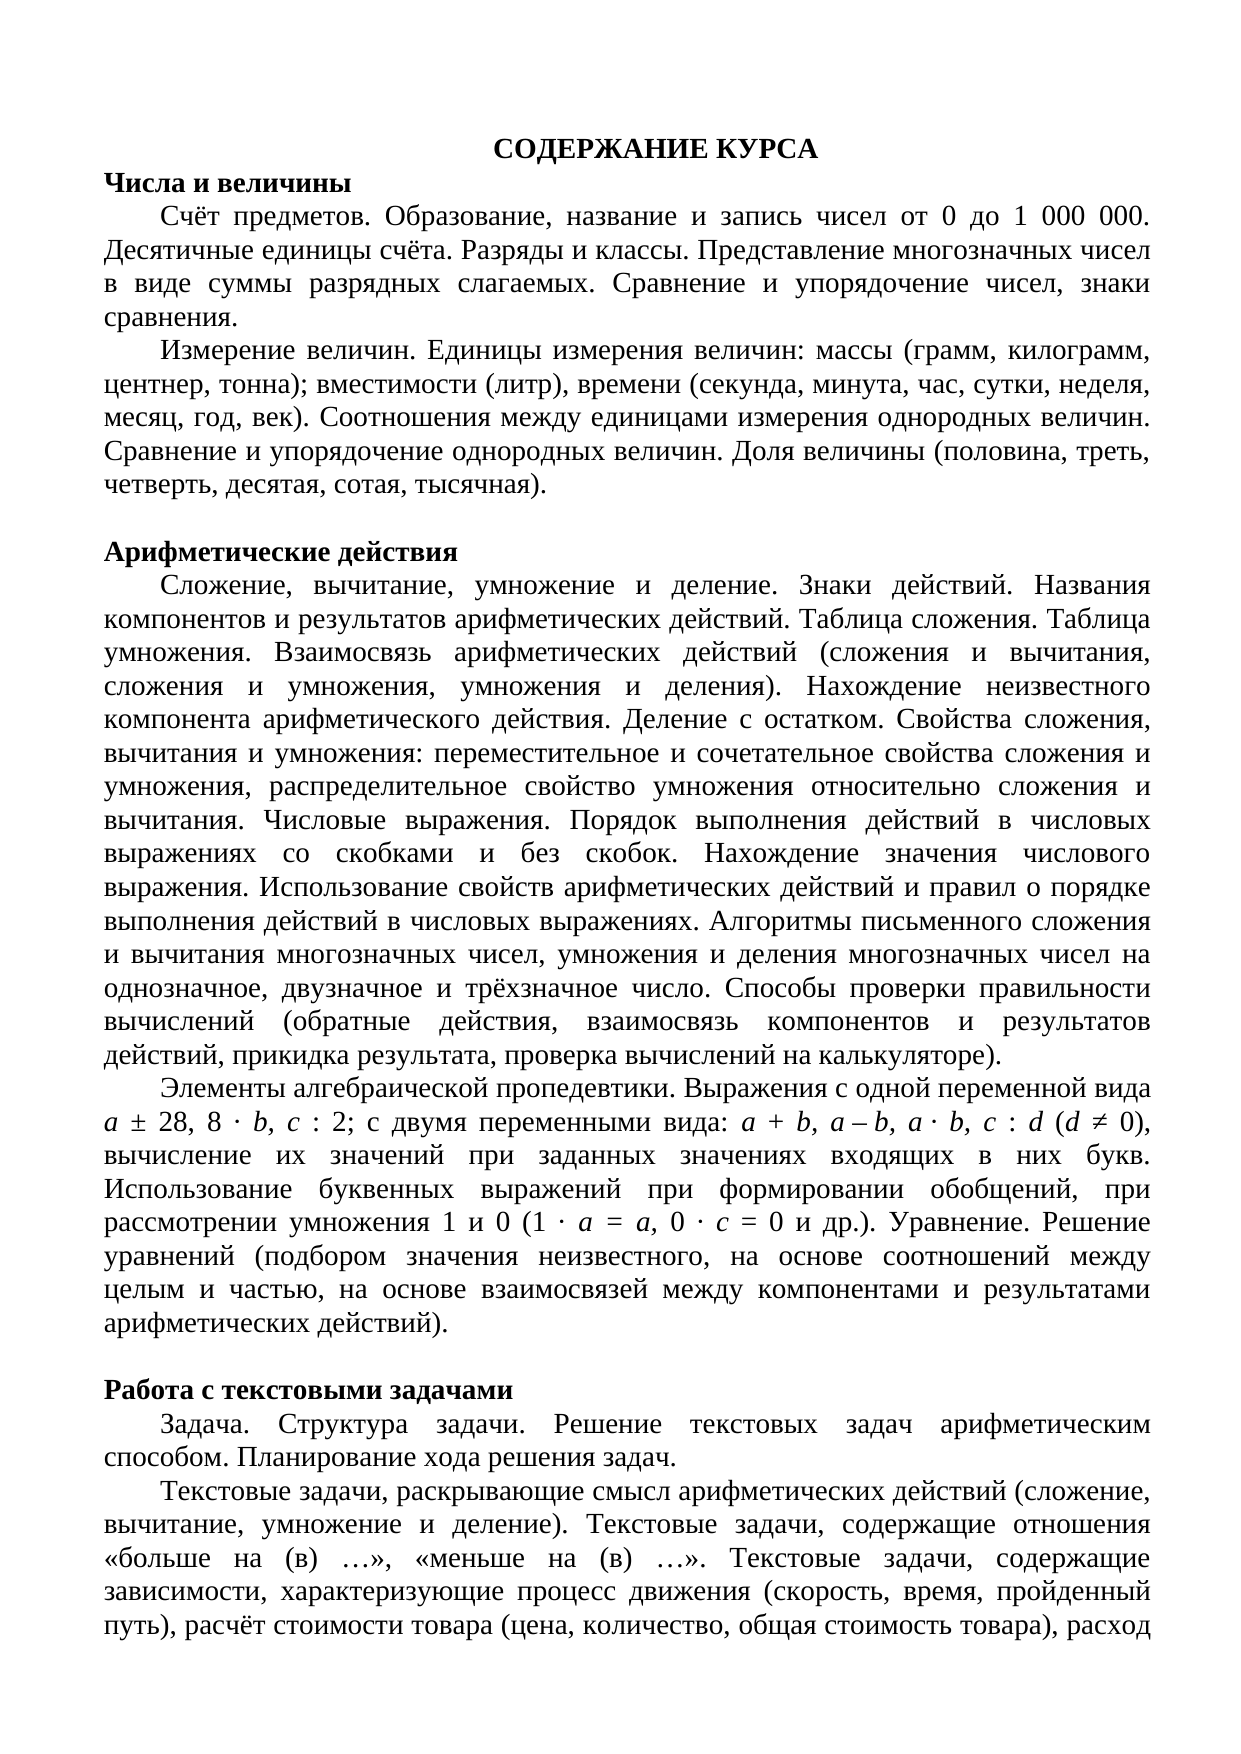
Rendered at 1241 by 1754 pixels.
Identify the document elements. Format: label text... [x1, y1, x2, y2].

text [103, 1473, 1152, 1641]
text Сложение, вычитание, умножение и деление. Знаки действий. Названия компонентов и результатов арифметических действий. Таблица сложения. Таблица умножения. Взаимосвязь арифметических действий (сложения и вычитания, сложения и умножения, умножения и деления). Нахождение неизвестного компонента арифметического действия. Деление с остатком. Свойства сложения, вычитания и умножения: переместительное и сочетательное свойства сложения и умножения, распределительное свойство умножения относительно сложения и вычитания. Числовые выражения. Порядок выполнения действий в числовых выражениях со скобками и без скобок. Нахождение значения числового выражения. Использование свойств арифметических действий и правил о порядке выполнения действий в числовых выражениях. Алгоритмы письменного сложения и вычитания многозначных чисел, умножения и деления многозначных чисел на однозначное, двузначное и трёхзначное число. Способы проверки правильности вычислений (обратные действия, взаимосвязь компонентов и результатов действий, прикидка результата, проверка вычислений на калькуляторе). [103, 567, 1152, 1070]
text Измерение величин. Единицы измерения величин: массы (грамм, килограмм, центнер, тонна); вместимости (литр), времени (секунда, минута, час, сутки, неделя, месяц, год, век). Соотношения между единицами измерения однородных величин. Сравнение и упорядочение однородных величин. Доля величины (половина, треть, четверть, десятая, сотая, тысячная). [103, 332, 1152, 500]
text СОДЕРЖАНИЕ КУРСА [103, 131, 1152, 165]
text Задача. Структура задачи. Решение текстовых задач арифметическим способом. Планирование хода решения задач. [103, 1406, 1152, 1473]
text Элементы алгебраической пропедевтики. Выражения с одной переменной вида a ± 28, 8 ∙ b, c : 2; с двумя переменными вида: a + b, а – b, a ∙ b, c : d (d ≠ 0), вычисление их значений при заданных значениях входящих в них букв. Использование буквенных выражений при формировании обобщений, при рассмотрении умножения 1 и 0 (1 ∙ а = а, 0 ∙ с = 0 и др.). Уравнение. Решение уравнений (подбором значения неизвестного, на основе соотношений между целым и частью, на основе взаимосвязей между компонентами и результатами арифметических действий). [103, 1070, 1152, 1339]
text Числа и величины [103, 165, 1152, 198]
text Счёт предметов. Образование, название и запись чисел от 0 до 1 000 000. Десятичные единицы счёта. Разряды и классы. Представление многозначных чисел в виде суммы разрядных слагаемых. Сравнение и упорядочение чисел, знаки сравнения. [103, 198, 1152, 332]
text Арифметические действия [103, 534, 1152, 567]
text Работа с текстовыми задачами [103, 1372, 1152, 1406]
